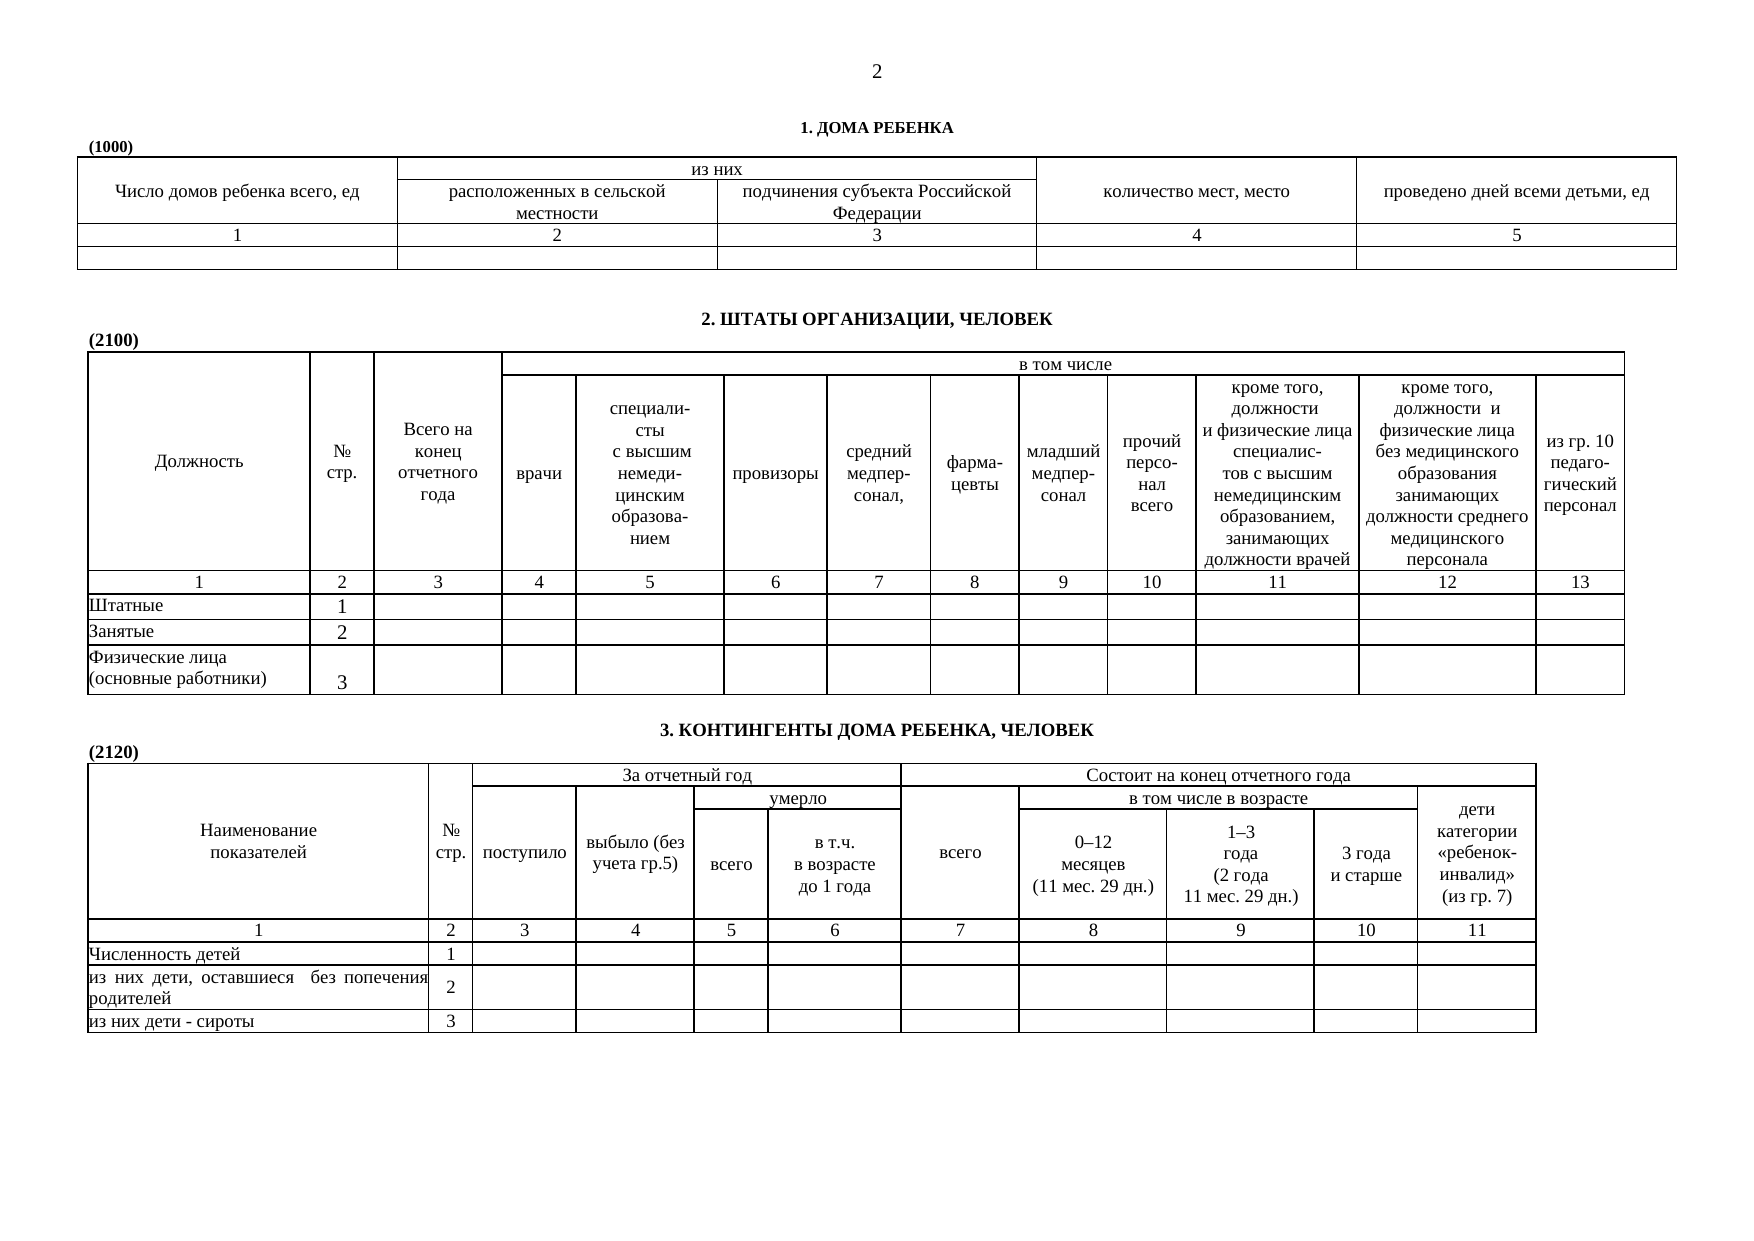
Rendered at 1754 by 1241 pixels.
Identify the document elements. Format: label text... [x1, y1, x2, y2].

table_cell [828, 620, 930, 644]
table_cell [1020, 943, 1166, 964]
table_cell [931, 595, 1018, 618]
table_cell 10 [1108, 571, 1195, 593]
table_cell [769, 943, 900, 964]
table_cell [375, 620, 501, 644]
text 1. ДОМА РЕБЕНКА [89, 118, 1665, 137]
table_cell [695, 966, 767, 1009]
table_cell 7 [902, 920, 1018, 941]
table_cell Штатные [89, 595, 309, 618]
table_cell 4 [1037, 224, 1356, 246]
table_cell [1020, 966, 1166, 1009]
table_header в том числе [503, 353, 1624, 374]
text (2120) [89, 741, 1665, 762]
table_cell [577, 595, 723, 618]
table_cell [695, 1010, 767, 1032]
table_cell [577, 1010, 693, 1032]
table_cell 3 [473, 920, 575, 941]
table_cell из них дети, оставшиеся без попечения родителей [89, 966, 428, 1009]
table_cell 7 [828, 571, 930, 593]
text (2100) [89, 329, 1695, 351]
table_cell [725, 620, 826, 644]
table_cell [1360, 646, 1535, 694]
table_cell [398, 247, 717, 268]
table_cell [1108, 646, 1195, 694]
table_cell [577, 646, 723, 694]
table_cell [1167, 966, 1313, 1009]
table_cell [503, 595, 575, 618]
table_cell [375, 646, 501, 694]
table_cell 2 [311, 571, 373, 593]
table_cell [725, 646, 826, 694]
table_cell 3 [718, 224, 1036, 246]
table_cell Физические лица (основные работники) [89, 646, 309, 694]
table_cell [1108, 620, 1195, 644]
table_cell 8 [931, 571, 1018, 593]
table_cell [1020, 620, 1107, 644]
table_cell 5 [695, 920, 767, 941]
table_cell [695, 943, 767, 964]
table_cell [1197, 620, 1358, 644]
table_cell [1360, 620, 1535, 644]
table_cell [769, 1010, 900, 1032]
table_cell 2 [311, 620, 373, 644]
table_cell средний медпер- сонал, [828, 376, 930, 570]
table_cell [1537, 620, 1624, 644]
table_cell [725, 595, 826, 618]
table_cell подчинения субъекта Российской Федерации [718, 180, 1036, 223]
table_cell 1–3 года (2 года 11 мес. 29 дн.) [1167, 810, 1313, 918]
text 3. КОНТИНГЕНТЫ ДОМА РЕБЕНКА, ЧЕЛОВЕК [89, 719, 1665, 741]
table_cell 9 [1167, 920, 1313, 941]
table_header Должность [89, 353, 309, 570]
table_cell [1167, 943, 1313, 964]
table_cell [503, 620, 575, 644]
table_cell расположенных в сельской местности [398, 180, 717, 223]
table_cell [902, 943, 1018, 964]
table_header Наименование показателей [89, 764, 428, 918]
table_cell умерло [695, 787, 900, 808]
table_cell из гр. 10 педаго- гический персонал [1537, 376, 1624, 570]
table_cell [503, 646, 575, 694]
table_cell 4 [577, 920, 693, 941]
table_cell [769, 966, 900, 1009]
table_cell 12 [1360, 571, 1535, 593]
table_cell [1537, 595, 1624, 618]
table_cell 11 [1418, 920, 1535, 941]
table_cell кроме того, должности и физические лица без медицинского образования занимающих должности среднего медицинского персонала [1360, 376, 1535, 570]
table_cell [1020, 1010, 1166, 1032]
table_cell [1315, 1010, 1417, 1032]
table_cell 3 [311, 646, 373, 694]
table_cell [1108, 595, 1195, 618]
table_cell в том числе в возрасте [1020, 787, 1417, 808]
table_cell [1360, 595, 1535, 618]
table_cell [1537, 646, 1624, 694]
table_cell 6 [725, 571, 826, 593]
table_cell 9 [1020, 571, 1107, 593]
text (1000) [89, 137, 1665, 156]
table_cell [1418, 1010, 1535, 1032]
table_cell поступило [473, 787, 575, 918]
table_cell выбыло (без учета гр.5) [577, 787, 693, 918]
table_cell [828, 595, 930, 618]
table_cell 3 [375, 571, 501, 593]
table_cell 1 [89, 920, 428, 941]
table_cell [1315, 943, 1417, 964]
table_cell Численность детей [89, 943, 428, 964]
table_cell [1418, 943, 1535, 964]
table_cell 2 [398, 224, 717, 246]
table_cell кроме того, должности и физические лица специалис- тов с высшим немедицинским образованием, занимающих должности врачей [1197, 376, 1358, 570]
table_header проведено дней всеми детьми, ед [1357, 158, 1676, 223]
text 2. ШТАТЫ ОРГАНИЗАЦИИ, ЧЕЛОВЕК [89, 308, 1665, 329]
table_cell [473, 943, 575, 964]
table_cell в т.ч. в возрасте до 1 года [769, 810, 900, 918]
table_cell врачи [503, 376, 575, 570]
table_cell всего [695, 810, 767, 918]
table_header № стр. [311, 353, 373, 570]
table_cell [1315, 966, 1417, 1009]
table_cell специали- сты с высшим немеди- цинским образова- нием [577, 376, 723, 570]
table_header из них [398, 158, 1036, 179]
table_header За отчетный год [473, 764, 900, 785]
table_cell Занятые [89, 620, 309, 644]
table_cell 4 [503, 571, 575, 593]
table_cell 8 [1020, 920, 1166, 941]
table_cell [577, 943, 693, 964]
table_cell [577, 966, 693, 1009]
table_header № стр. [429, 764, 472, 918]
table_cell 1 [78, 224, 397, 246]
table_cell [375, 595, 501, 618]
table_cell [473, 1010, 575, 1032]
table_cell [1197, 595, 1358, 618]
table_cell [1197, 646, 1358, 694]
table_cell [902, 966, 1018, 1009]
table_cell [78, 247, 397, 268]
table_cell [1357, 247, 1676, 268]
table_cell [931, 620, 1018, 644]
table_cell [577, 620, 723, 644]
table_cell 2 [429, 966, 472, 1009]
table_cell 1 [429, 943, 472, 964]
table_cell [473, 966, 575, 1009]
table_cell 1 [311, 595, 373, 618]
table_cell [931, 646, 1018, 694]
table_cell провизоры [725, 376, 826, 570]
table_cell фарма- цевты [931, 376, 1018, 570]
table_cell дети категории «ребенок-инвалид» (из гр. 7) [1418, 787, 1535, 918]
table_header Всего на конец отчетного года [375, 353, 501, 570]
table_cell 5 [1357, 224, 1676, 246]
table_header Состоит на конец отчетного года [902, 764, 1535, 785]
table_cell [828, 646, 930, 694]
table_cell 2 [429, 920, 472, 941]
table_cell [1037, 247, 1356, 268]
table_cell прочий персо- нал всего [1108, 376, 1195, 570]
table_cell из них дети - сироты [89, 1010, 428, 1032]
table_cell всего [902, 787, 1018, 918]
table_cell 1 [89, 571, 309, 593]
table_cell 6 [769, 920, 900, 941]
table_cell 5 [577, 571, 723, 593]
table_cell 0–12 месяцев (11 мес. 29 дн.) [1020, 810, 1166, 918]
table_cell [1020, 595, 1107, 618]
table_cell 13 [1537, 571, 1624, 593]
table_cell [1418, 966, 1535, 1009]
table_cell [1167, 1010, 1313, 1032]
table_header количество мест, место [1037, 158, 1356, 223]
table_cell 3 года и старше [1315, 810, 1417, 918]
table_cell 11 [1197, 571, 1358, 593]
table_header Число домов ребенка всего, ед [78, 158, 397, 223]
table_cell 10 [1315, 920, 1417, 941]
table_cell младший медпер- сонал [1020, 376, 1107, 570]
table_cell [718, 247, 1036, 268]
table_cell 3 [429, 1010, 472, 1032]
table_cell [1020, 646, 1107, 694]
table_cell [902, 1010, 1018, 1032]
